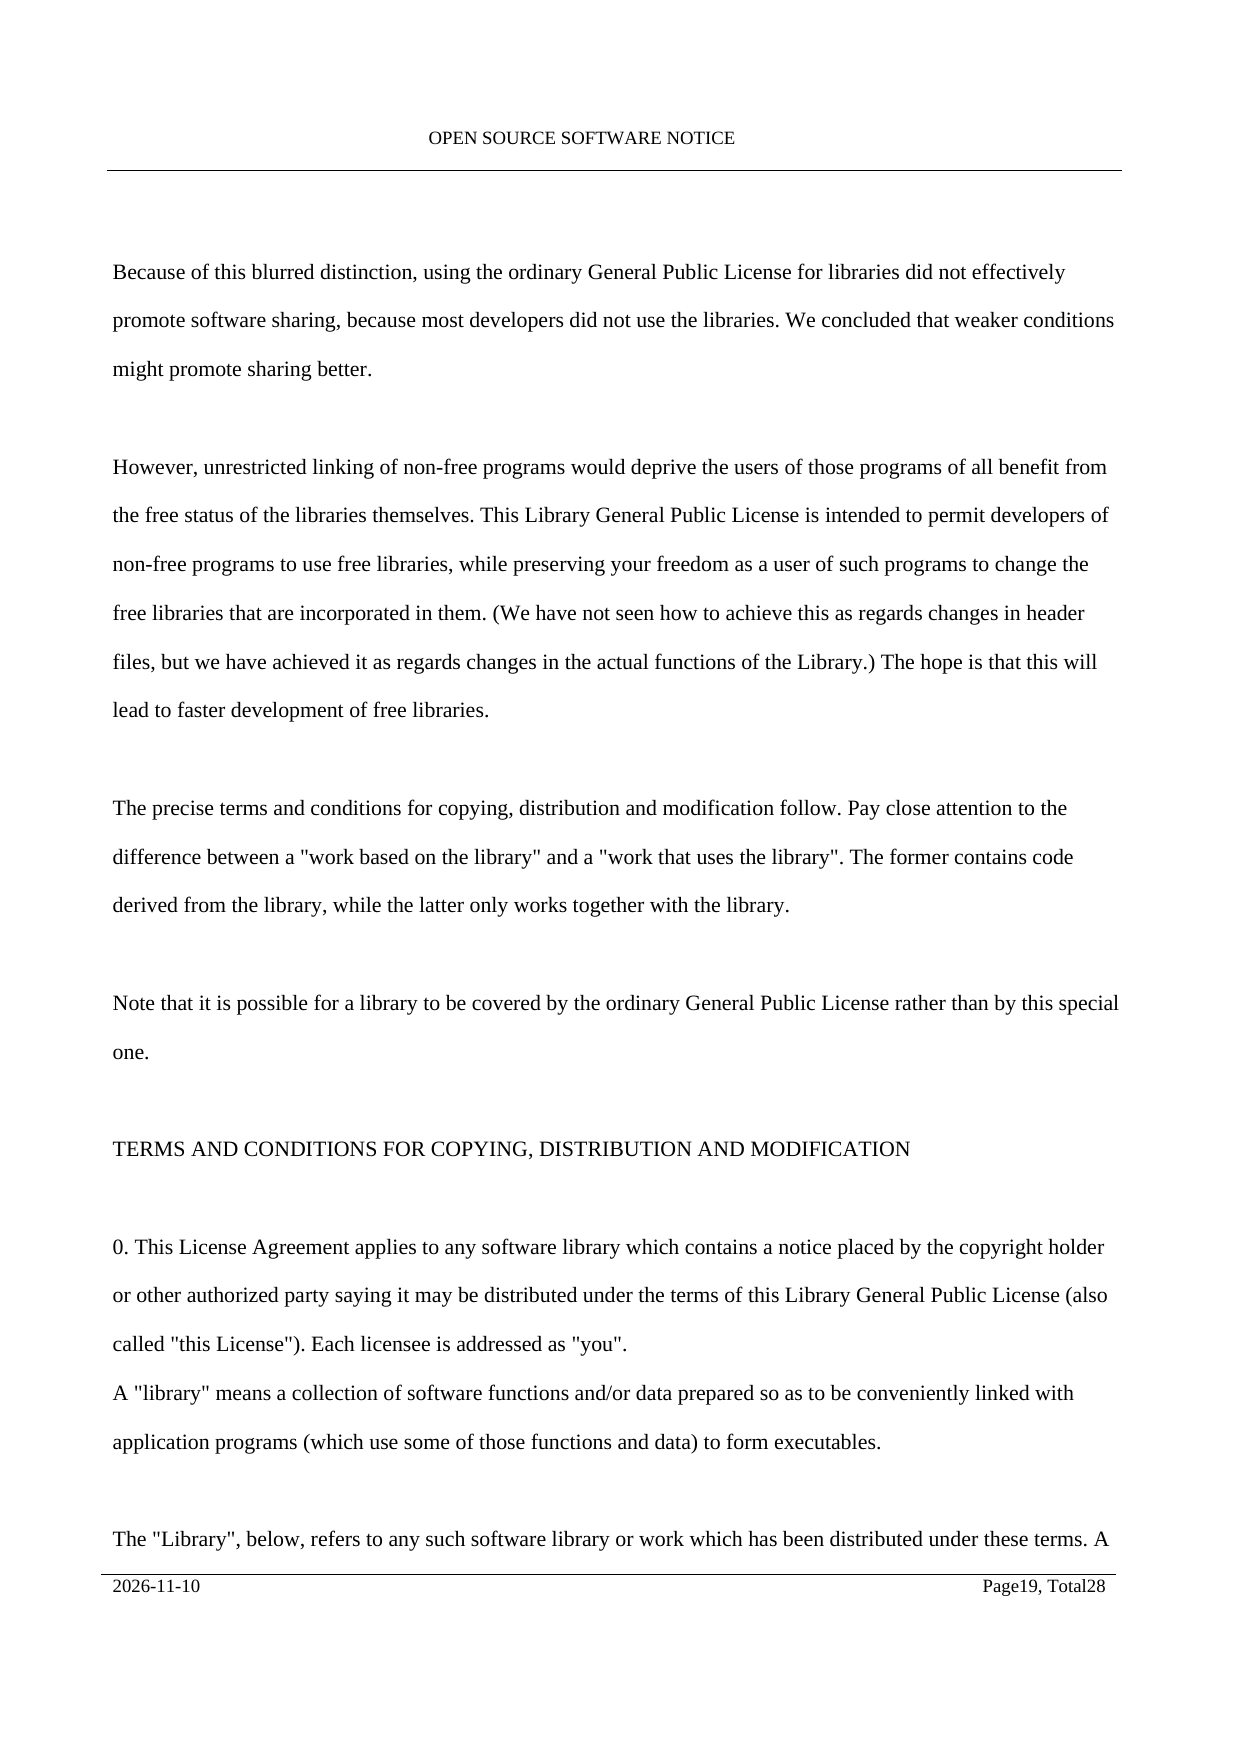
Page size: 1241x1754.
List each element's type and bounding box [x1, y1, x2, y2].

text [112, 206, 1128, 1555]
